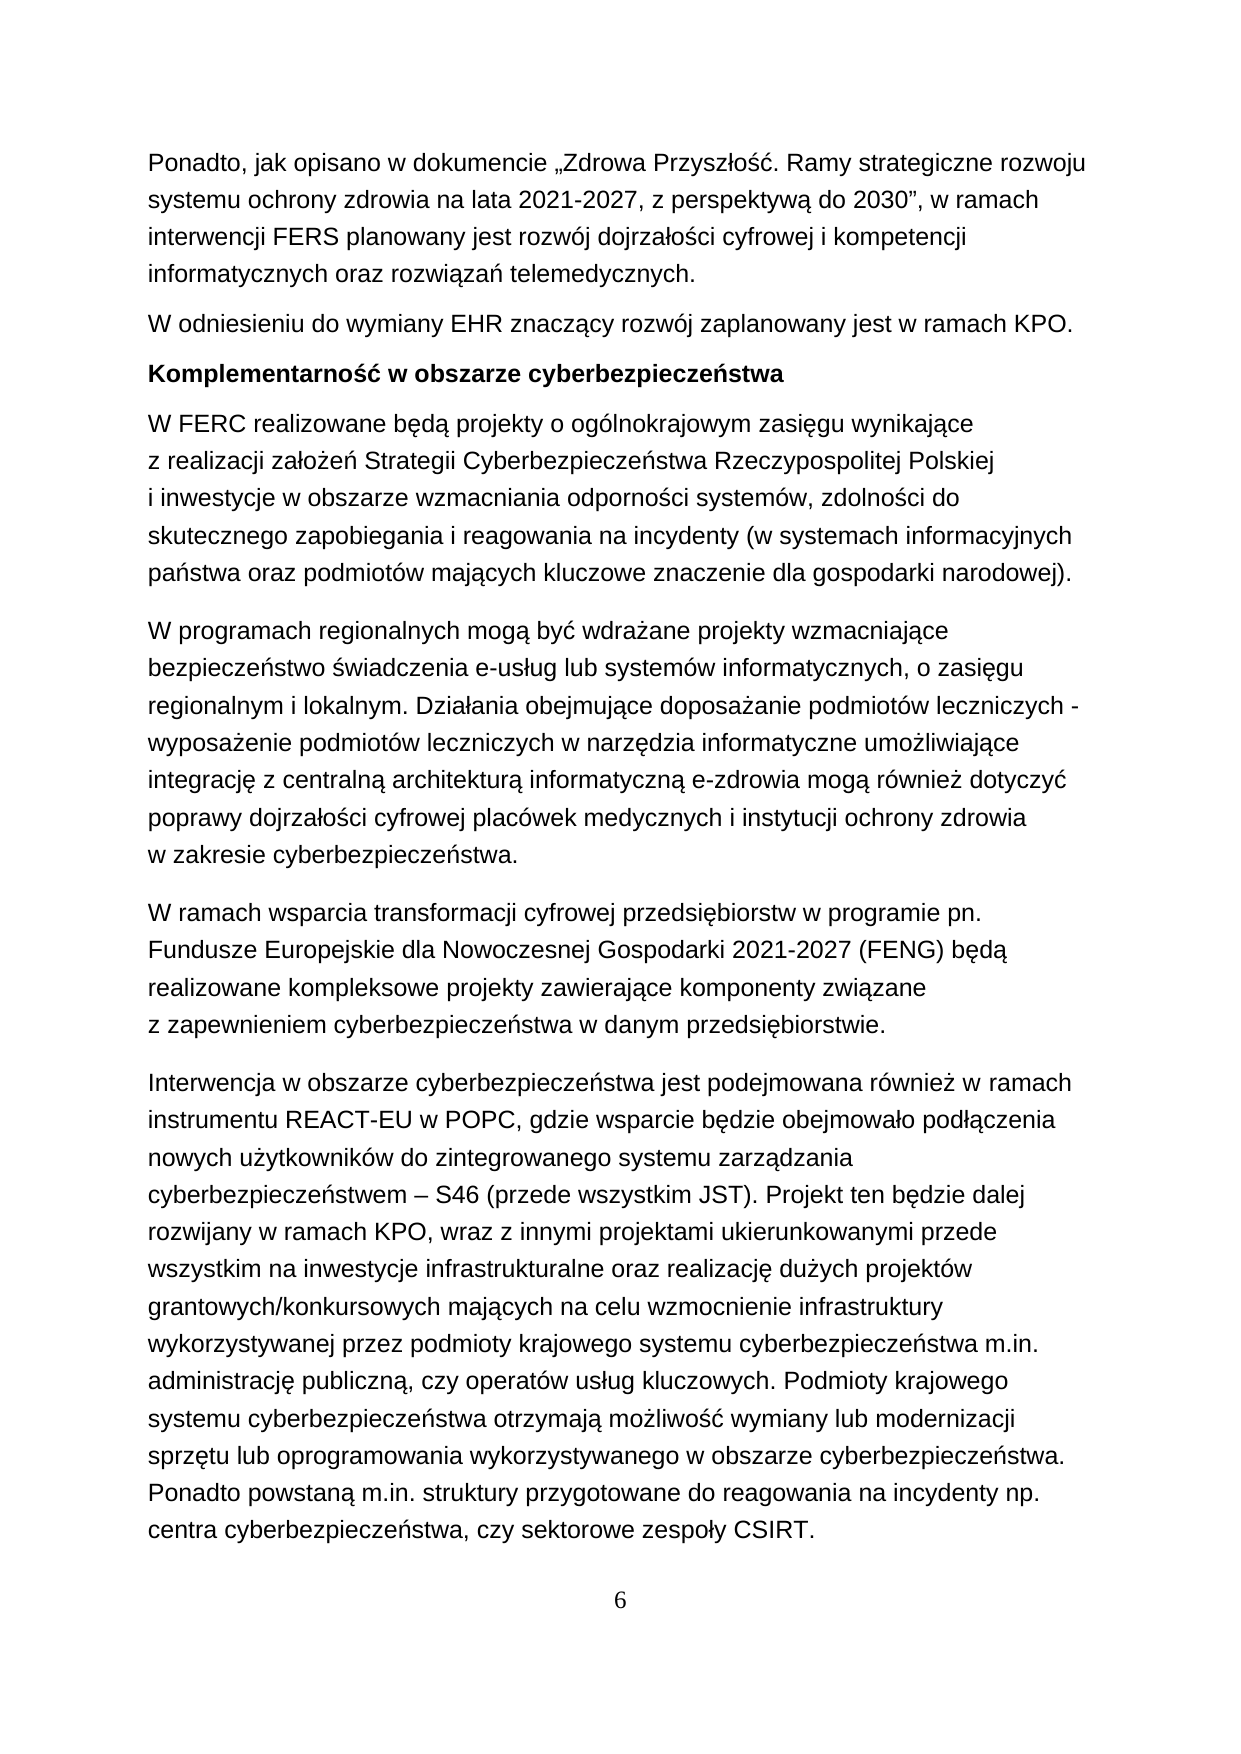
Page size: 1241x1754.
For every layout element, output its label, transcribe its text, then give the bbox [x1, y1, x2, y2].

text Ponadto, jak opisano w dokumencie „Zdrowa Przyszłość. Ramy strategiczne rozwoju systemu ochrony zdrowia na lata 2021-2027, z perspektywą do 2030”, w ramach interwencji FERS planowany jest rozwój dojrzałości cyfrowej i kompetencji informatycznych oraz rozwiązań telemedycznych. [148, 148, 1093, 288]
text W ramach wsparcia transformacji cyfrowej przedsiębiorstw w programie pn. Fundusze Europejskie dla Nowoczesnej Gospodarki 2021-2027 (FENG) będą realizowane kompleksowe projekty zawierające komponenty związane z zapewnieniem cyberbezpieczeństwa w danym przedsiębiorstwie. [148, 898, 1093, 1039]
text Komplementarność w obszarze cyberbezpieczeństwa [148, 359, 1093, 388]
text W odniesieniu do wymiany EHR znaczący rozwój zaplanowany jest w ramach KPO. [148, 309, 1093, 338]
text W FERC realizowane będą projekty o ogólnokrajowym zasięgu wynikające z realizacji założeń Strategii Cyberbezpieczeństwa Rzeczypospolitej Polskiej i inwestycje w obszarze wzmacniania odporności systemów, zdolności do skutecznego zapobiegania i reagowania na incydenty (w systemach informacyjnych państwa oraz podmiotów mających kluczowe znaczenie dla gospodarki narodowej). [148, 409, 1093, 587]
text W programach regionalnych mogą być wdrażane projekty wzmacniające bezpieczeństwo świadczenia e-usług lub systemów informatycznych, o zasięgu regionalnym i lokalnym. Działania obejmujące doposażanie podmiotów leczniczych - wyposażenie podmiotów leczniczych w narzędzia informatyczne umożliwiające integrację z centralną architekturą informatyczną e-zdrowia mogą również dotyczyć poprawy dojrzałości cyfrowej placówek medycznych i instytucji ochrony zdrowia w zakresie cyberbezpieczeństwa. [148, 616, 1093, 869]
text Interwencja w obszarze cyberbezpieczeństwa jest podejmowana również w ramach instrumentu REACT-EU w POPC, gdzie wsparcie będzie obejmowało podłączenia nowych użytkowników do zintegrowanego systemu zarządzania cyberbezpieczeństwem – S46 (przede wszystkim JST). Projekt ten będzie dalej rozwijany w ramach KPO, wraz z innymi projektami ukierunkowanymi przede wszystkim na inwestycje infrastrukturalne oraz realizację dużych projektów grantowych/konkursowych mających na celu wzmocnienie infrastruktury wykorzystywanej przez podmioty krajowego systemu cyberbezpieczeństwa m.in. administrację publiczną, czy operatów usług kluczowych. Podmioty krajowego systemu cyberbezpieczeństwa otrzymają możliwość wymiany lub modernizacji sprzętu lub oprogramowania wykorzystywanego w obszarze cyberbezpieczeństwa. Ponadto powstaną m.in. struktury przygotowane do reagowania na incydenty np. centra cyberbezpieczeństwa, czy sektorowe zespoły CSIRT. [148, 1068, 1093, 1544]
